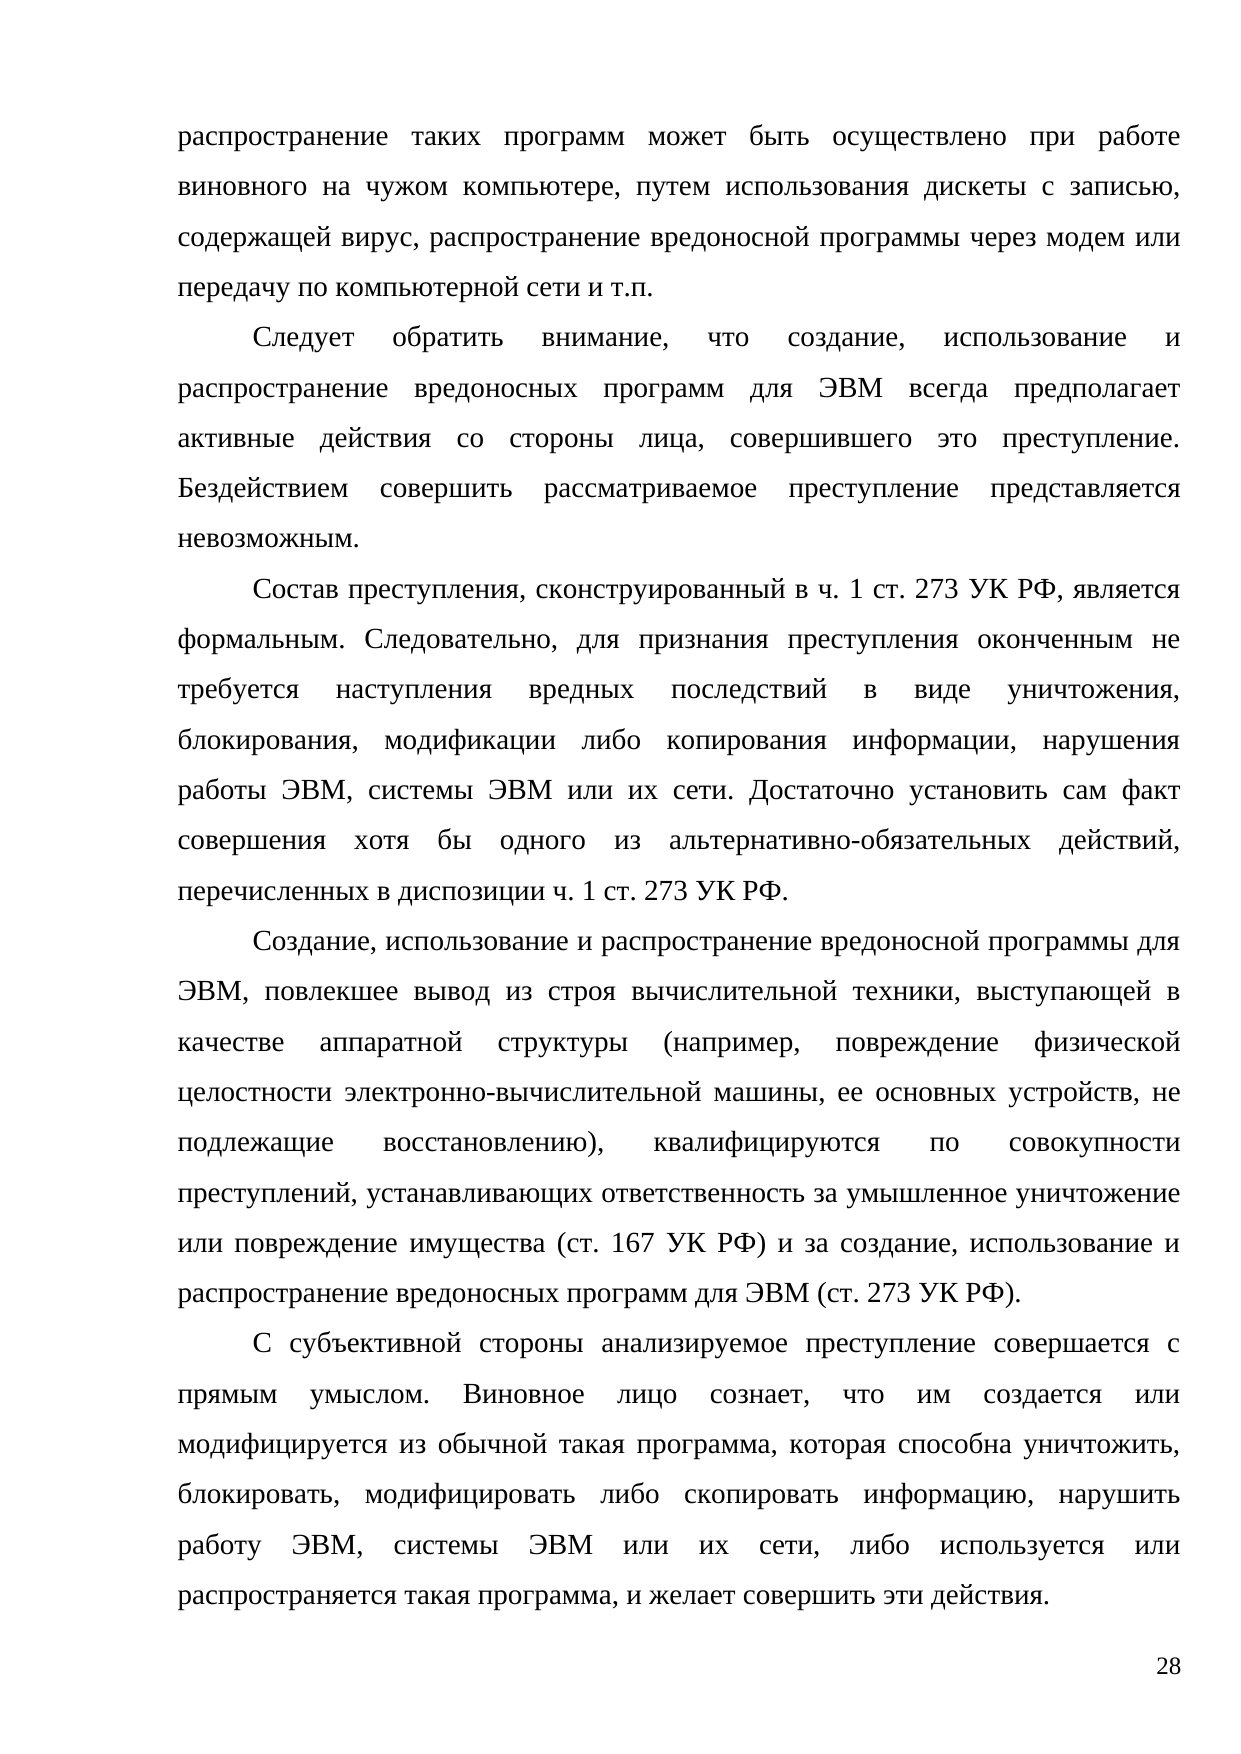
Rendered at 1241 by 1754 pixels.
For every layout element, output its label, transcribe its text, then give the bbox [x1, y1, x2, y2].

text Состав преступления, сконструированный в ч. 1 ст. 273 УК РФ, является формальным. Следовательно, для признания преступления оконченным не требуется наступления вредных последствий в виде уничтожения, блокирования, модификации либо копирования информации, нарушения работы ЭВМ, системы ЭВМ или их сети. Достаточно установить сам факт совершения хотя бы одного из альтернативно-обязательных действий, перечисленных в диспозиции ч. 1 ст. 273 УК РФ. [177, 571, 1181, 906]
text С субъективной стороны анализируемое преступление совершается с прямым умыслом. Виновное лицо сознает, что им создается или модифицируется из обычной такая программа, которая способна уничтожить, блокировать, модифицировать либо скопировать информацию, нарушить работу ЭВМ, системы ЭВМ или их сети, либо используется или распространяется такая программа, и желает совершить эти действия. [177, 1326, 1181, 1611]
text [177, 118, 1181, 303]
text Следует обратить внимание, что создание, использование и распространение вредоносных программ для ЭВМ всегда предполагает активные действия со стороны лица, совершившего это преступление. Бездействием совершить рассматриваемое преступление представляется невозможным. [177, 319, 1181, 554]
text Создание, использование и распространение вредоносной программы для ЭВМ, повлекшее вывод из строя вычислительной техники, выступающей в качестве аппаратной структуры (например, повреждение физической целостности электронно-вычислительной машины, ее основных устройств, не подлежащие восстановлению), квалифицируются по совокупности преступлений, устанавливающих ответственность за умышленное уничтожение или повреждение имущества (ст. 167 УК РФ) и за создание, использование и распространение вредоносных программ для ЭВМ (ст. 273 УК РФ). [177, 923, 1181, 1309]
